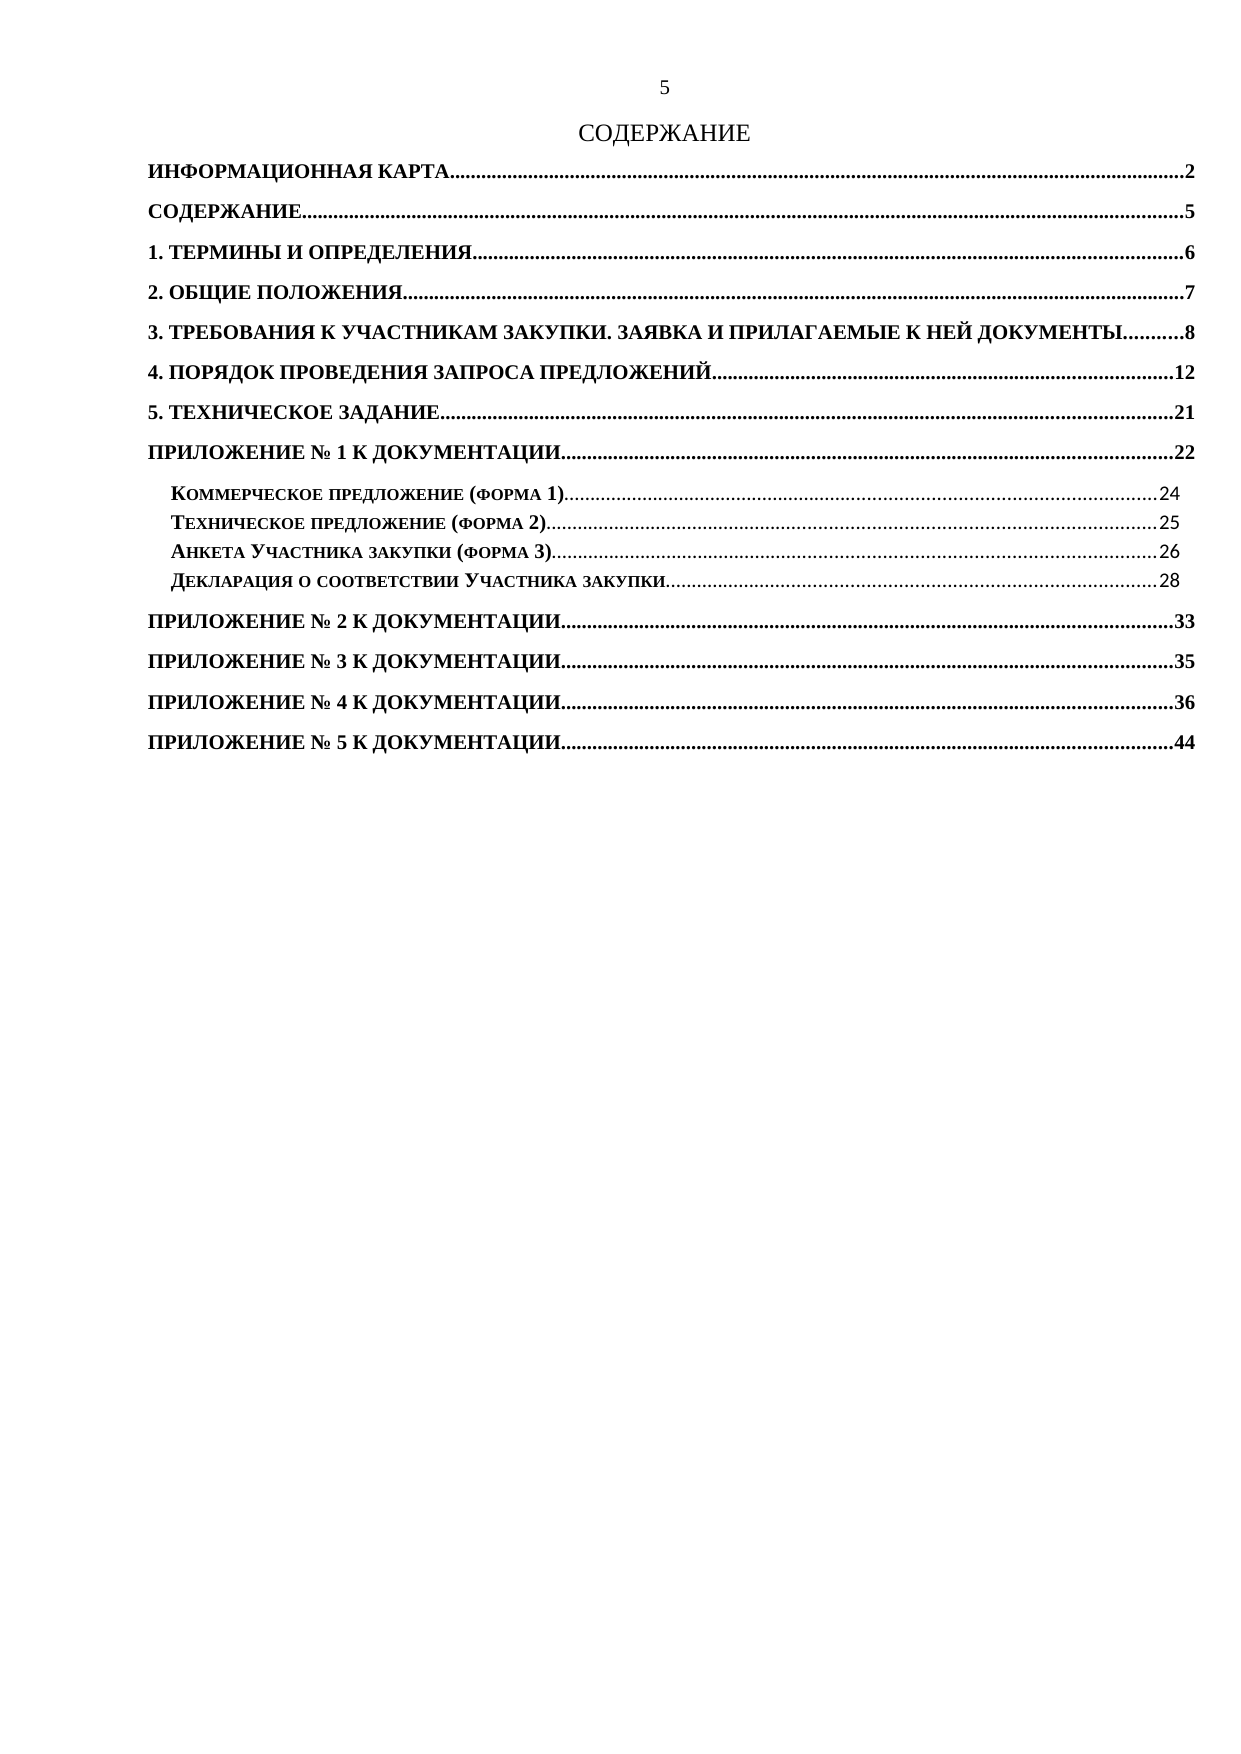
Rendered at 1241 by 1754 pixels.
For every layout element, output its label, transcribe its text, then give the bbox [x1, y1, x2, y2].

text СОДЕРЖАНИЕ [148, 118, 1181, 147]
text Анкета Участника закупки (форма 3) 26 [171, 538, 1181, 564]
text Декларация о соответствии Участника закупки 28 [171, 568, 1181, 593]
text 1. Термины и определения 6 [148, 239, 1181, 264]
text Приложение № 1 к Документации 22 [148, 440, 1181, 464]
text 4. Порядок проведения запроса предложений 12 [148, 360, 1181, 384]
text Информационная карта 2 [148, 159, 1181, 183]
text Коммерческое предложение (форма 1) 24 [171, 480, 1181, 506]
text Приложение № 3 к Документации 35 [148, 649, 1181, 673]
text 2. Общие положения 7 [148, 280, 1181, 304]
text Приложение № 2 к Документации 33 [148, 609, 1181, 633]
text Приложение № 4 к Документации 36 [148, 689, 1181, 714]
text 5. Техническое задание 21 [148, 400, 1181, 424]
text 3. Требования к Участникам закупки. Заявка и прилагаемые к ней документы. 8 [148, 320, 1181, 344]
text Приложение № 5 к Документации 44 [148, 730, 1181, 754]
text Техническое предложение (форма 2) 25 [171, 509, 1181, 535]
text СОДЕРЖАНИЕ 5 [148, 199, 1181, 223]
